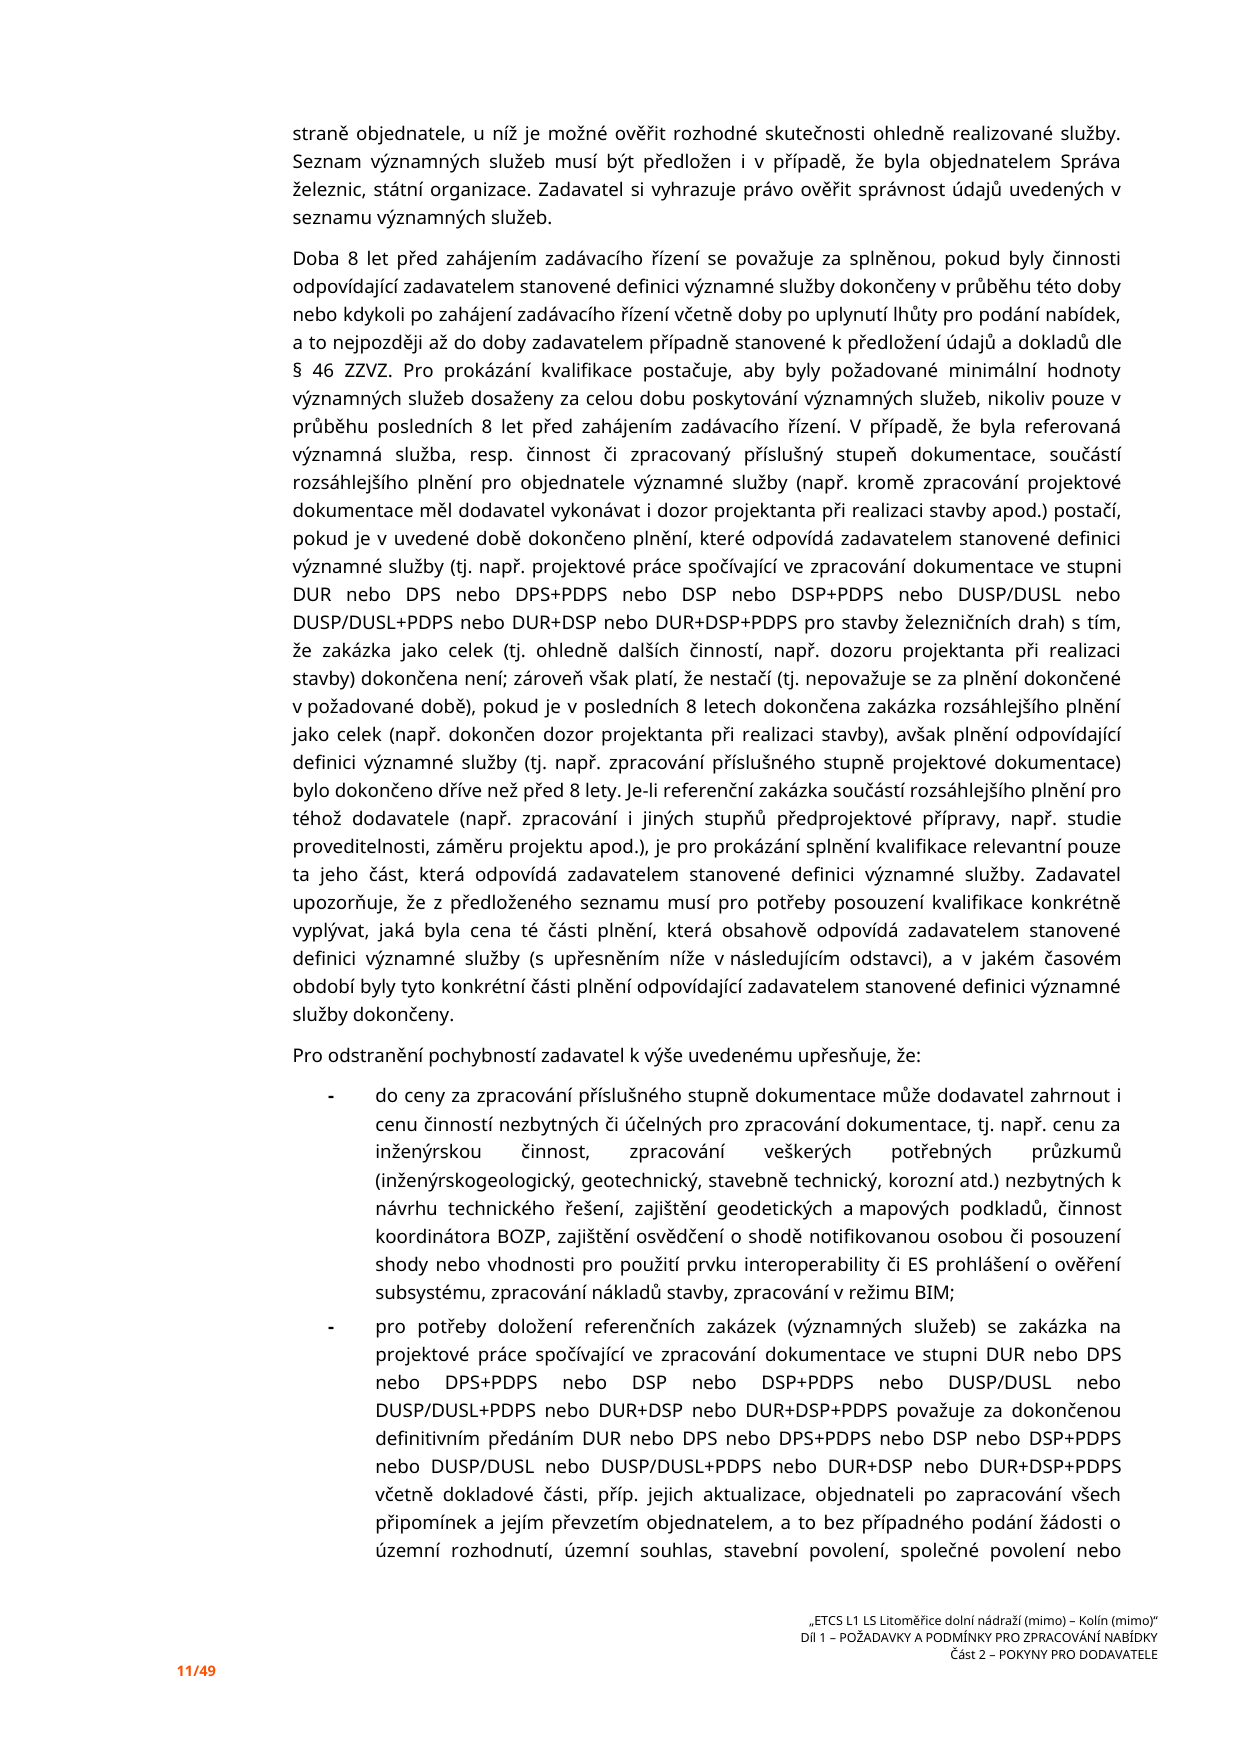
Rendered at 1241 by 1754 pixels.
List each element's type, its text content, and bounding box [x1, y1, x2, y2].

text do ceny za zpracování příslušného stupně dokumentace může dodavatel zahrnout i cenu činností nezbytných či účelných pro zpracování dokumentace, tj. např. cenu za inženýrskou činnost, zpracování veškerých potřebných průzkumů (inženýrskogeologický, geotechnický, stavebně technický, korozní atd.) nezbytných k návrhu technického řešení, zajištění geodetických a mapových podkladů, činnost koordinátora BOZP, zajištění osvědčení o shodě notifikovanou osobou či posouzení shody nebo vhodnosti pro použití prvku interoperability či ES prohlášení o ověření subsystému, zpracování nákladů stavby, zpracování v režimu BIM; [328, 1083, 1122, 1304]
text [292, 121, 1122, 230]
text Doba 8 let před zahájením zadávacího řízení se považuje za splněnou, pokud byly činnosti odpovídající zadavatelem stanovené definici významné služby dokončeny v průběhu této doby nebo kdykoli po zahájení zadávacího řízení včetně doby po uplynutí lhůty pro podání nabídek, a to nejpozději až do doby zadavatelem případně stanovené k předložení údajů a dokladů dle § 46 ZZVZ. Pro prokázání kvalifikace postačuje, aby byly požadované minimální hodnoty významných služeb dosaženy za celou dobu poskytování významných služeb, nikoliv pouze v průběhu posledních 8 let před zahájením zadávacího řízení. V případě, že byla referovaná významná služba, resp. činnost či zpracovaný příslušný stupeň dokumentace, součástí rozsáhlejšího plnění pro objednatele významné služby (např. kromě zpracování projektové dokumentace měl dodavatel vykonávat i dozor projektanta při realizaci stavby apod.) postačí, pokud je v uvedené době dokončeno plnění, které odpovídá zadavatelem stanovené definici významné služby (tj. např. projektové práce spočívající ve zpracování dokumentace ve stupni DUR nebo DPS nebo DPS+PDPS nebo DSP nebo DSP+PDPS nebo DUSP/DUSL nebo DUSP/DUSL+PDPS nebo DUR+DSP nebo DUR+DSP+PDPS pro stavby železničních drah) s tím, že zakázka jako celek (tj. ohledně dalších činností, např. dozoru projektanta při realizaci stavby) dokončena není; zároveň však platí, že nestačí (tj. nepovažuje se za plnění dokončené v požadované době), pokud je v posledních 8 letech dokončena zakázka rozsáhlejšího plnění jako celek (např. dokončen dozor projektanta při realizaci stavby), avšak plnění odpovídající definici významné služby (tj. např. zpracování příslušného stupně projektové dokumentace) bylo dokončeno dříve než před 8 lety. Je-li referenční zakázka součástí rozsáhlejšího plnění pro téhož dodavatele (např. zpracování i jiných stupňů předprojektové přípravy, např. studie proveditelnosti, záměru projektu apod.), je pro prokázání splnění kvalifikace relevantní pouze ta jeho část, která odpovídá zadavatelem stanovené definici významné služby. Zadavatel upozorňuje, že z předloženého seznamu musí pro potřeby posouzení kvalifikace konkrétně vyplývat, jaká byla cena té části plnění, která obsahově odpovídá zadavatelem stanovené definici významné služby (s upřesněním níže v následujícím odstavci), a v jakém časovém období byly tyto konkrétní části plnění odpovídající zadavatelem stanovené definici významné služby dokončeny. [292, 245, 1122, 1027]
text Pro odstranění pochybností zadavatel k výše uvedenému upřesňuje, že: [292, 1042, 1122, 1068]
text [328, 1313, 1122, 1563]
